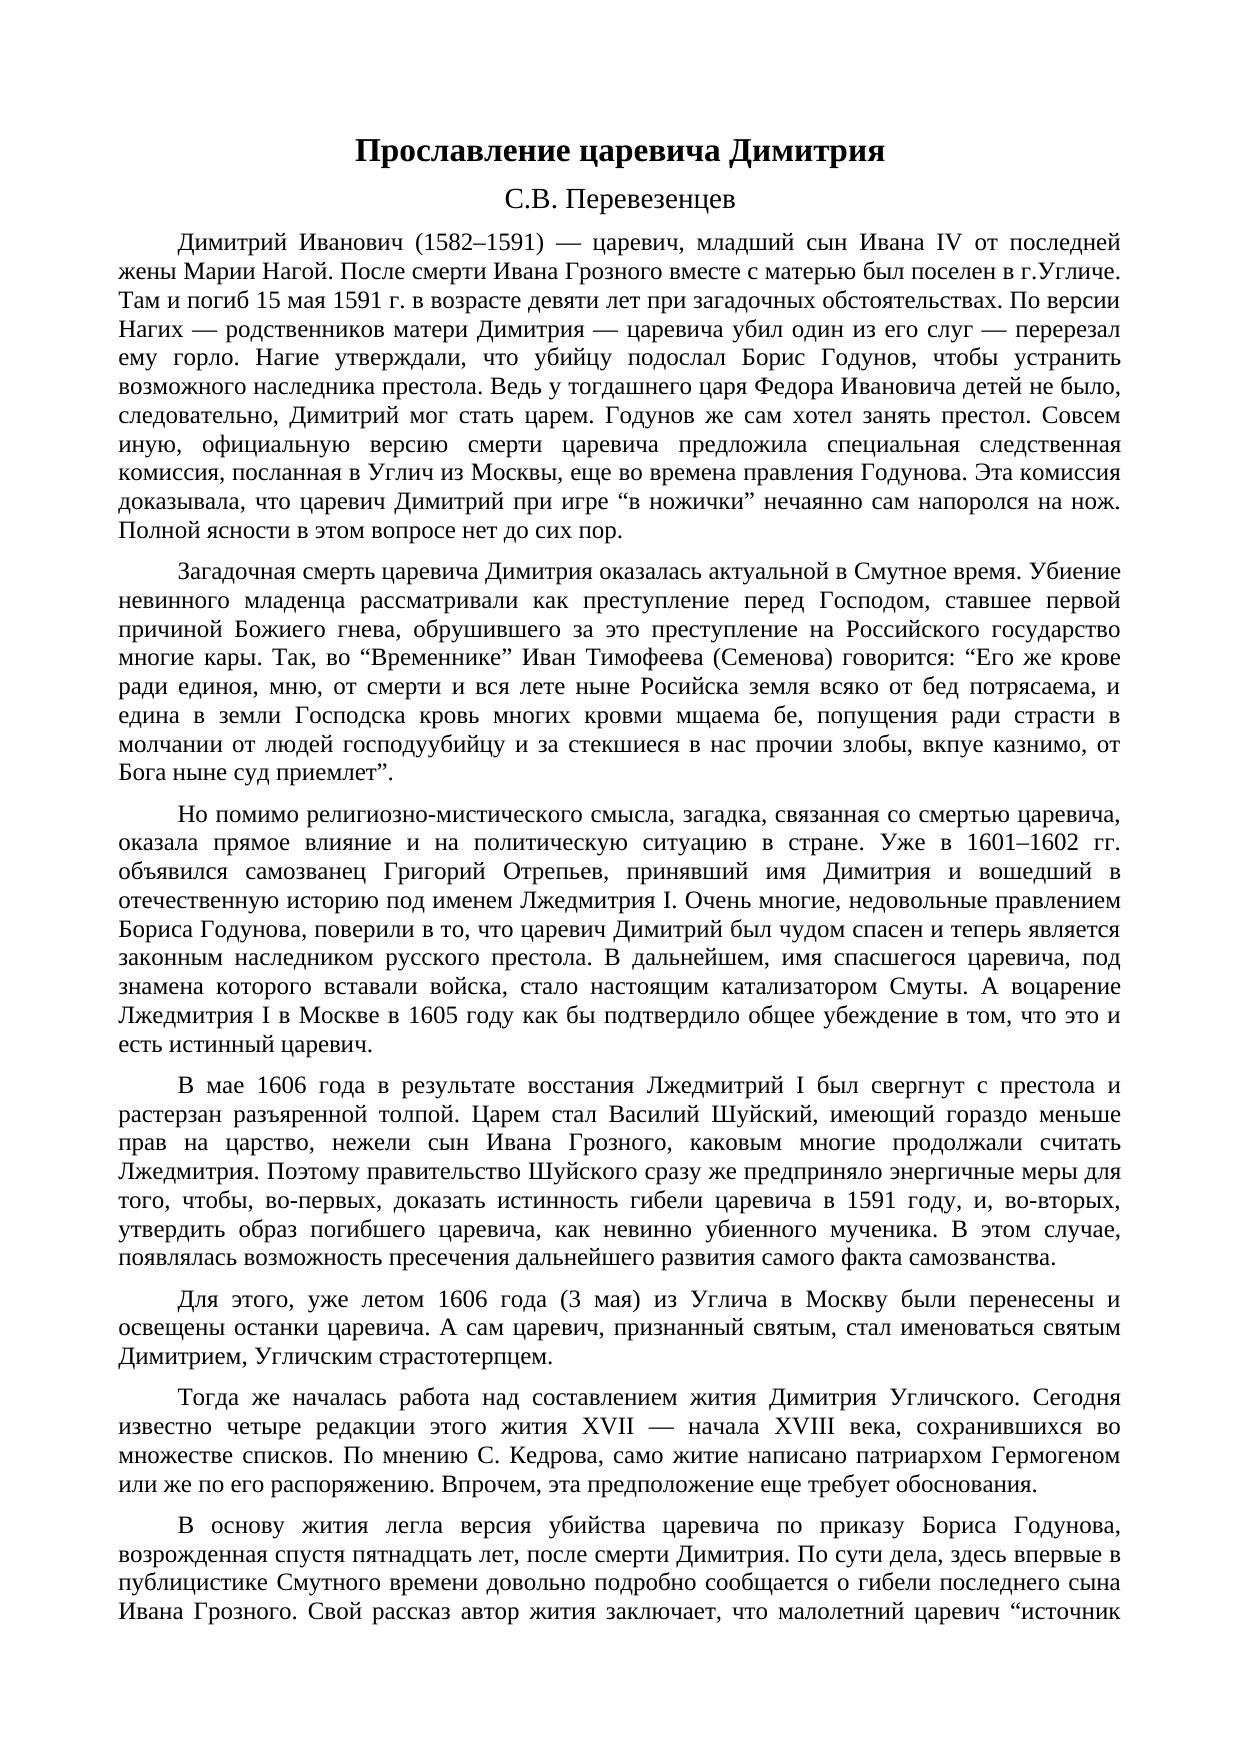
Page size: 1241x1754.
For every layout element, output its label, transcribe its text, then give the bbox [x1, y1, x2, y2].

text Для этого, уже летом 1606 года (3 мая) из Углича в Москву были перенесены и освещены останки царевича. А сам царевич, признанный святым, стал именоваться святым Димитрием, Угличским страстотерпцем. [118, 1284, 1122, 1370]
text Тогда же началась работа над составлением жития Димитрия Угличского. Сегодня известно четыре редакции этого жития XVII — начала XVIII века, сохранившихся во множестве списков. По мнению С. Кедрова, само житие написано патриархом Гермогеном или же по его распоряжению. Впрочем, эта предположение еще требует обоснования. [118, 1382, 1122, 1497]
text Но помимо религиозно-мистического смысла, загадка, связанная со смертью царевича, оказала прямое влияние и на политическую ситуацию в стране. Уже в 1601–1602 гг. объявился самозванец Григорий Отрепьев, принявший имя Димитрия и вошедший в отечественную историю под именем Лжедмитрия I. Очень многие, недовольные правлением Бориса Годунова, поверили в то, что царевич Димитрий был чудом спасен и теперь является законным наследником русского престола. В дальнейшем, имя спасшегося царевича, под знамена которого вставали войска, стало настоящим катализатором Смуты. А воцарение Лжедмитрия I в Москве в 1605 году как бы подтвердило общее убеждение в том, что это и есть истинный царевич. [118, 799, 1122, 1057]
text Прославление царевича Димитрия [118, 131, 1122, 169]
text Димитрий Иванович (1582–1591) — царевич, младший сын Ивана IV от последней жены Марии Нагой. После смерти Ивана Грозного вместе с матерью был поселен в г.Угличе. Там и погиб 15 мая 1591 г. в возрасте девяти лет при загадочных обстоятельствах. По версии Нагих — родственников матери Димитрия — царевича убил один из его слуг — перерезал ему горло. Нагие утверждали, что убийцу подослал Борис Годунов, чтобы устранить возможного наследника престола. Ведь у тогдашнего царя Федора Ивановича детей не было, следовательно, Димитрий мог стать царем. Годунов же сам хотел занять престол. Совсем иную, официальную версию смерти царевича предложила специальная следственная комиссия, посланная в Углич из Москвы, еще во времена правления Годунова. Эта комиссия доказывала, что царевич Димитрий при игре “в ножички” нечаянно сам напоролся на нож. Полной ясности в этом вопросе нет до сих пор. [118, 227, 1122, 544]
text В мае 1606 года в результате восстания Лжедмитрий I был свергнут с престола и растерзан разъяренной толпой. Царем стал Василий Шуйский, имеющий гораздо меньше прав на царство, нежели сын Ивана Грозного, каковым многие продолжали считать Лжедмитрия. Поэтому правительство Шуйского сразу же предприняло энергичные меры для того, чтобы, во-первых, доказать истинность гибели царевича в 1591 году, и, во-вторых, утвердить образ погибшего царевича, как невинно убиенного мученика. В этом случае, появлялась возможность пресечения дальнейшего развития самого факта самозванства. [118, 1070, 1122, 1271]
text Загадочная смерть царевича Димитрия оказалась актуальной в Смутное время. Убиение невинного младенца рассматривали как преступление перед Господом, ставшее первой причиной Божиего гнева, обрушившего за это преступление на Российского государство многие кары. Так, во “Временнике” Иван Тимофеева (Семенова) говорится: “Его же крове ради единоя, мню, от смерти и вся лете ныне Росийска земля всяко от бед потрясаема, и едина в земли Господска кровь многих кровми мщаема бе, попущения ради страсти в молчании от людей господуубийцу и за стекшиеся в нас прочии злобы, вкпуе казнимо, от Бога ныне суд приемлет”. [118, 556, 1122, 786]
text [118, 1510, 1122, 1625]
text С.В. Перевезенцев [118, 181, 1122, 215]
